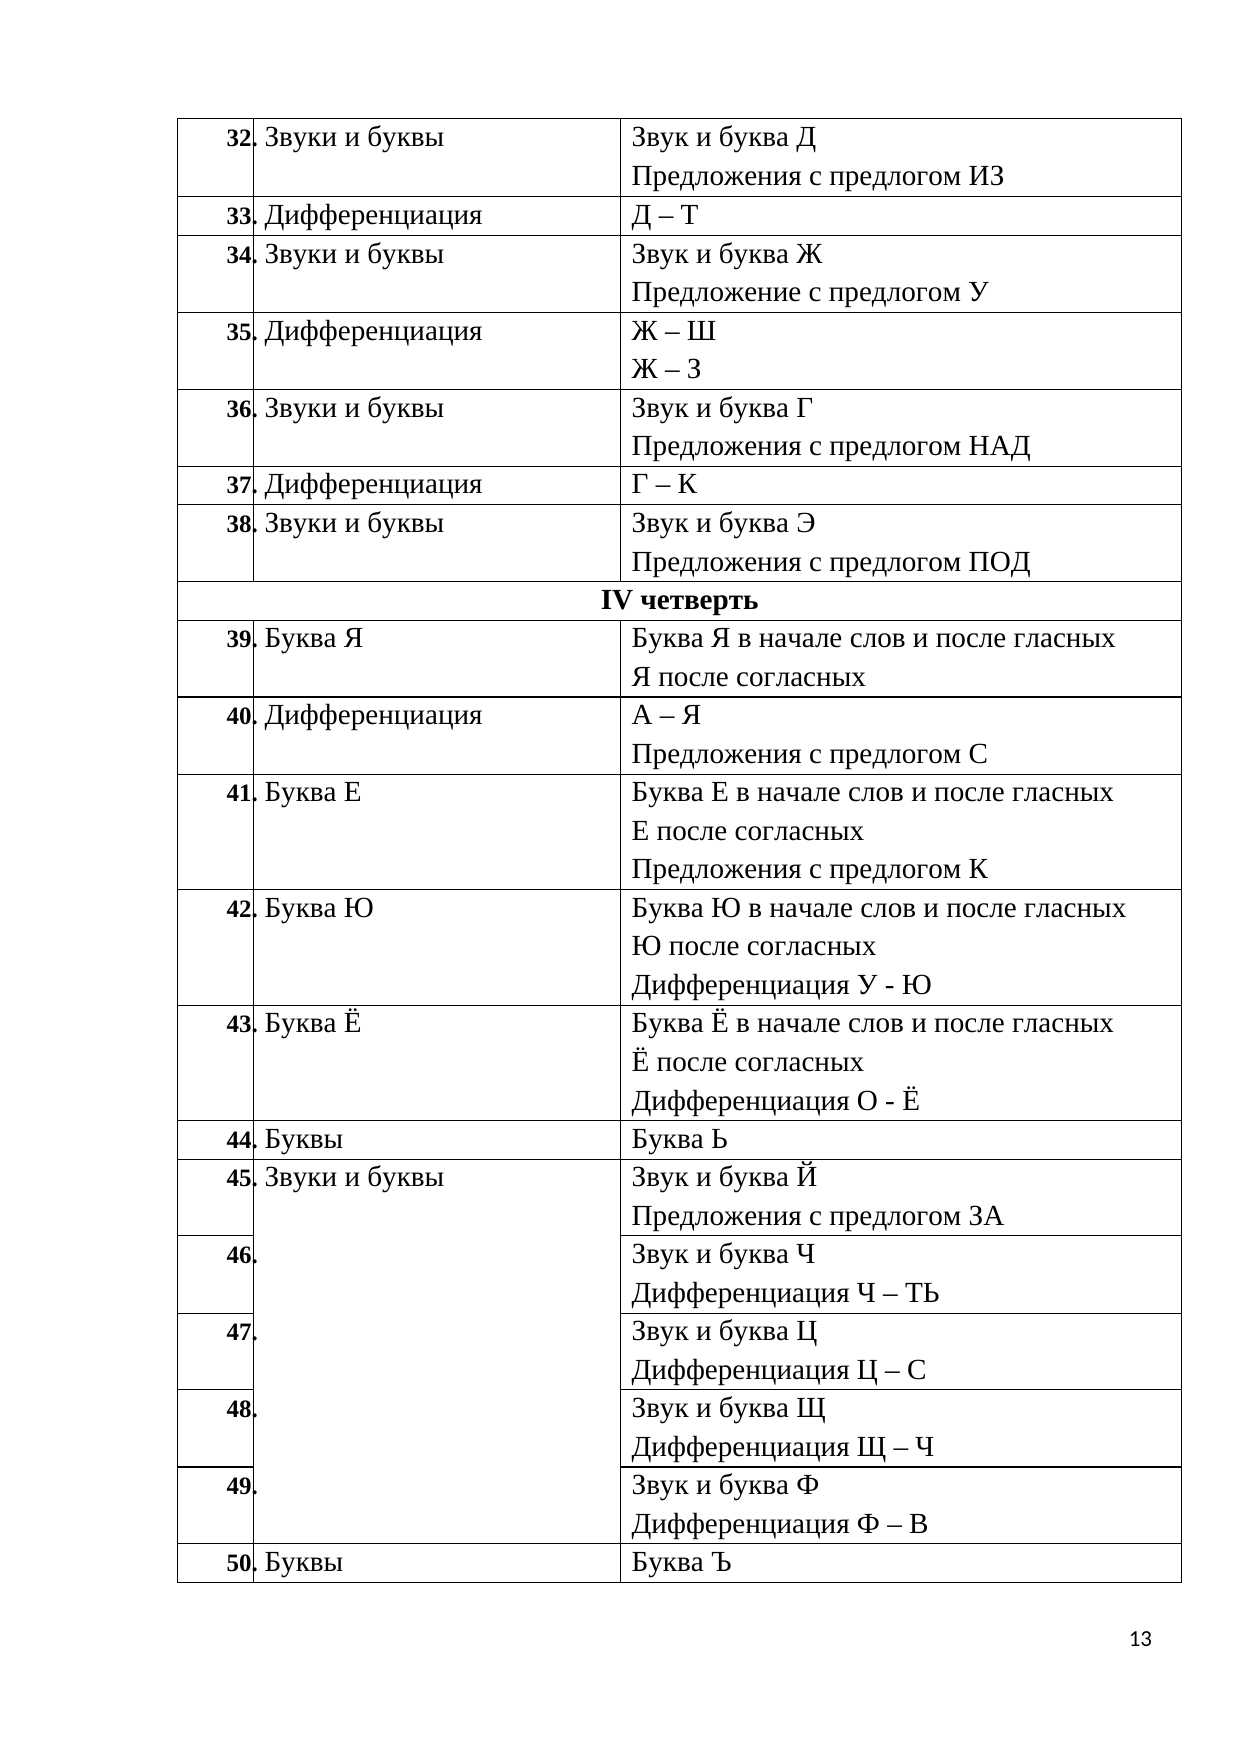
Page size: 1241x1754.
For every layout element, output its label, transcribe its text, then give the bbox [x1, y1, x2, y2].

table_cell Звук и буква Г Предложения с предлогом НАД [621, 390, 1181, 466]
table_cell [178, 1160, 253, 1235]
table_cell [178, 698, 253, 773]
table_cell [178, 505, 253, 581]
table_cell [178, 467, 253, 504]
table_cell Буква Ъ [621, 1544, 1181, 1582]
table_cell [178, 119, 253, 196]
table_cell [178, 313, 253, 389]
table_cell [178, 775, 253, 889]
table_cell [178, 1544, 253, 1582]
table_cell Буква Ю в начале слов и после гласных Ю после согласных Дифференциация У - Ю [621, 890, 1181, 1004]
table_cell Буква Е в начале слов и после гласных Е после согласных Предложения с предлогом К [621, 775, 1181, 889]
table_cell Ж – Ш Ж – З [621, 313, 1181, 389]
table_cell Дифференциация [254, 313, 620, 389]
table_cell [178, 1468, 253, 1543]
table_cell Звук и буква Д Предложения с предлогом ИЗ [621, 119, 1181, 196]
table_cell Г – К [621, 467, 1181, 504]
table_cell Дифференциация [254, 698, 620, 773]
table_cell [178, 890, 253, 1004]
table_cell Звуки и буквы [254, 119, 620, 196]
table_cell [178, 1390, 253, 1466]
table_cell Звук и буква Ж Предложение с предлогом У [621, 236, 1181, 312]
table_cell Звуки и буквы [254, 390, 620, 466]
table_cell Дифференциация [254, 467, 620, 504]
table_cell Буквы [254, 1544, 620, 1582]
table_cell Звуки и буквы [254, 505, 620, 581]
table_cell Буква Ё [254, 1006, 620, 1120]
table_cell Звук и буква Ц Дифференциация Ц – С [621, 1314, 1181, 1389]
table_cell Звук и буква Ч Дифференциация Ч – ТЬ [621, 1236, 1181, 1312]
table_cell [178, 1236, 253, 1312]
table_cell Д – Т [621, 197, 1181, 235]
table_cell Звук и буква Э Предложения с предлогом ПОД [621, 505, 1181, 581]
table_cell [178, 236, 253, 312]
table_cell [178, 621, 253, 696]
table_cell Звук и буква Ф Дифференциация Ф – В [621, 1468, 1181, 1543]
table_cell [178, 197, 253, 235]
table_cell Буква Ю [254, 890, 620, 1004]
table_cell Буква Ё в начале слов и после гласных Ё после согласных Дифференциация О - Ё [621, 1006, 1181, 1120]
table_cell Буква Я [254, 621, 620, 696]
table_cell Звук и буква Щ Дифференциация Щ – Ч [621, 1390, 1181, 1466]
table_cell А – Я Предложения с предлогом С [621, 698, 1181, 773]
table_cell Звуки и буквы [254, 1160, 620, 1543]
table_cell Звуки и буквы [254, 236, 620, 312]
table_cell Буквы [254, 1121, 620, 1158]
table_cell Звук и буква Й Предложения с предлогом ЗА [621, 1160, 1181, 1235]
table_cell Буква Е [254, 775, 620, 889]
table_cell [178, 1121, 253, 1158]
table_cell Буква Я в начале слов и после гласных Я после согласных [621, 621, 1181, 696]
table_cell Буква Ь [621, 1121, 1181, 1158]
table_cell [178, 390, 253, 466]
table_cell IV четверть [178, 582, 1181, 619]
table_cell Дифференциация [254, 197, 620, 235]
table_cell [178, 1314, 253, 1389]
table_cell [178, 1006, 253, 1120]
